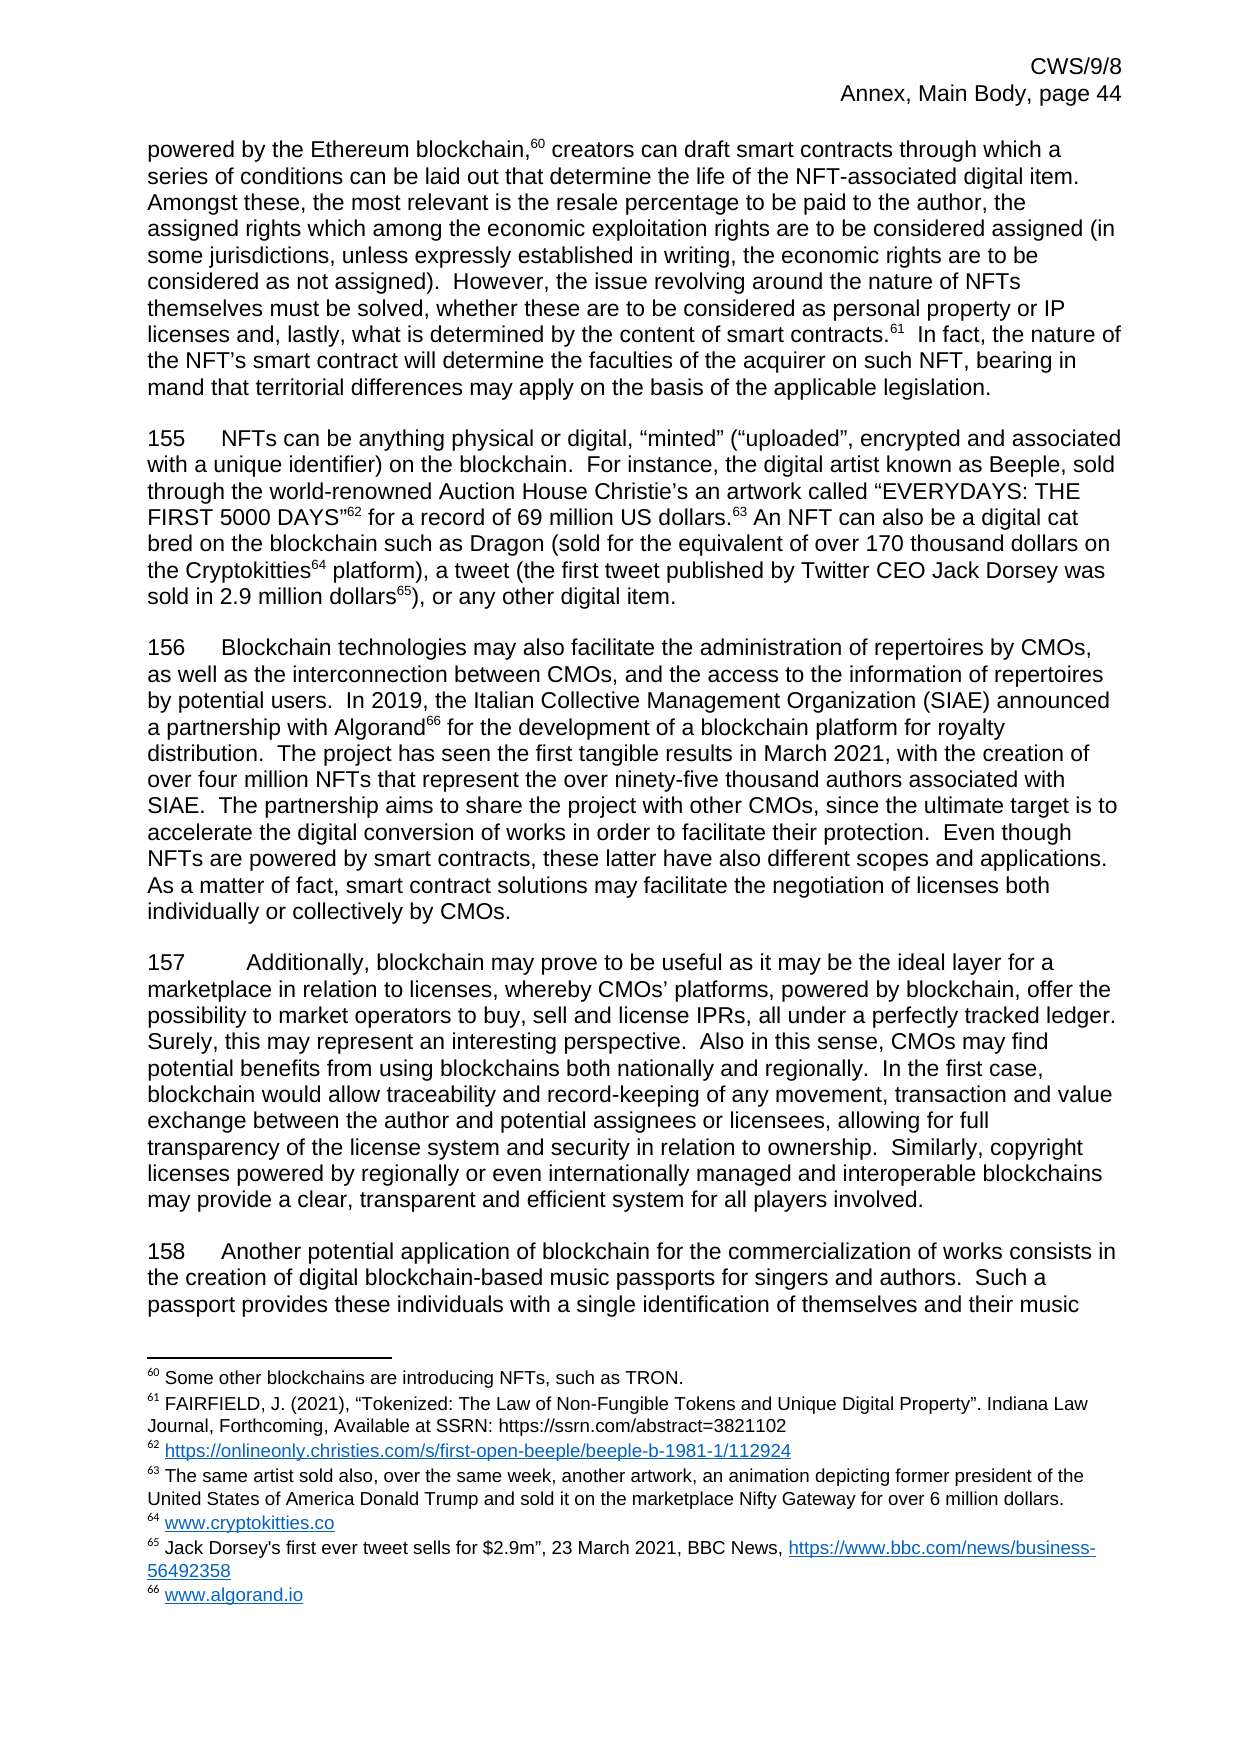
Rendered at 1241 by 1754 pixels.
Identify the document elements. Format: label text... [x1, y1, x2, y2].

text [147, 1238, 1122, 1317]
text NFTs can be anything physical or digital, “minted” (“uploaded”, encrypted and associated with a unique identifier) on the blockchain. For instance, the digital artist known as Beeple, sold through the world-renowned Auction House Christie’s an artwork called “EVERYDAYS: THE FIRST 5000 DAYS” for a record of 69 million US dollars. An NFT can also be a digital cat bred on the blockchain such as Dragon (sold for the equivalent of over 170 thousand dollars on the Cryptokitties platform), a tweet (the first tweet published by Twitter CEO Jack Dorsey was sold in 2.9 million dollars), or any other digital item. [147, 425, 1122, 609]
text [147, 136, 1122, 400]
text Additionally, blockchain may prove to be useful as it may be the ideal layer for a marketplace in relation to licenses, whereby CMOs’ platforms, powered by blockchain, offer the possibility to market operators to buy, sell and license IPRs, all under a perfectly tracked ledger. Surely, this may represent an interesting perspective. Also in this sense, CMOs may find potential benefits from using blockchains both nationally and regionally. In the first case, blockchain would allow traceability and record-keeping of any movement, transaction and value exchange between the author and potential assignees or licensees, allowing for full transparency of the license system and security in relation to ownership. Similarly, copyright licenses powered by regionally or even internationally managed and interoperable blockchains may provide a clear, transparent and efficient system for all players involved. [147, 949, 1122, 1213]
text Blockchain technologies may also facilitate the administration of repertoires by CMOs, as well as the interconnection between CMOs, and the access to the information of repertoires by potential users. In 2019, the Italian Collective Management Organization (SIAE) announced a partnership with Algorand for the development of a blockchain platform for royalty distribution. The project has seen the first tangible results in March 2021, with the creation of over four million NFTs that represent the over ninety-five thousand authors associated with SIAE. The partnership aims to share the project with other CMOs, since the ultimate target is to accelerate the digital conversion of works in order to facilitate their protection. Even though NFTs are powered by smart contracts, these latter have also different scopes and applications. As a matter of fact, smart contract solutions may facilitate the negotiation of licenses both individually or collectively by CMOs. [147, 634, 1122, 924]
